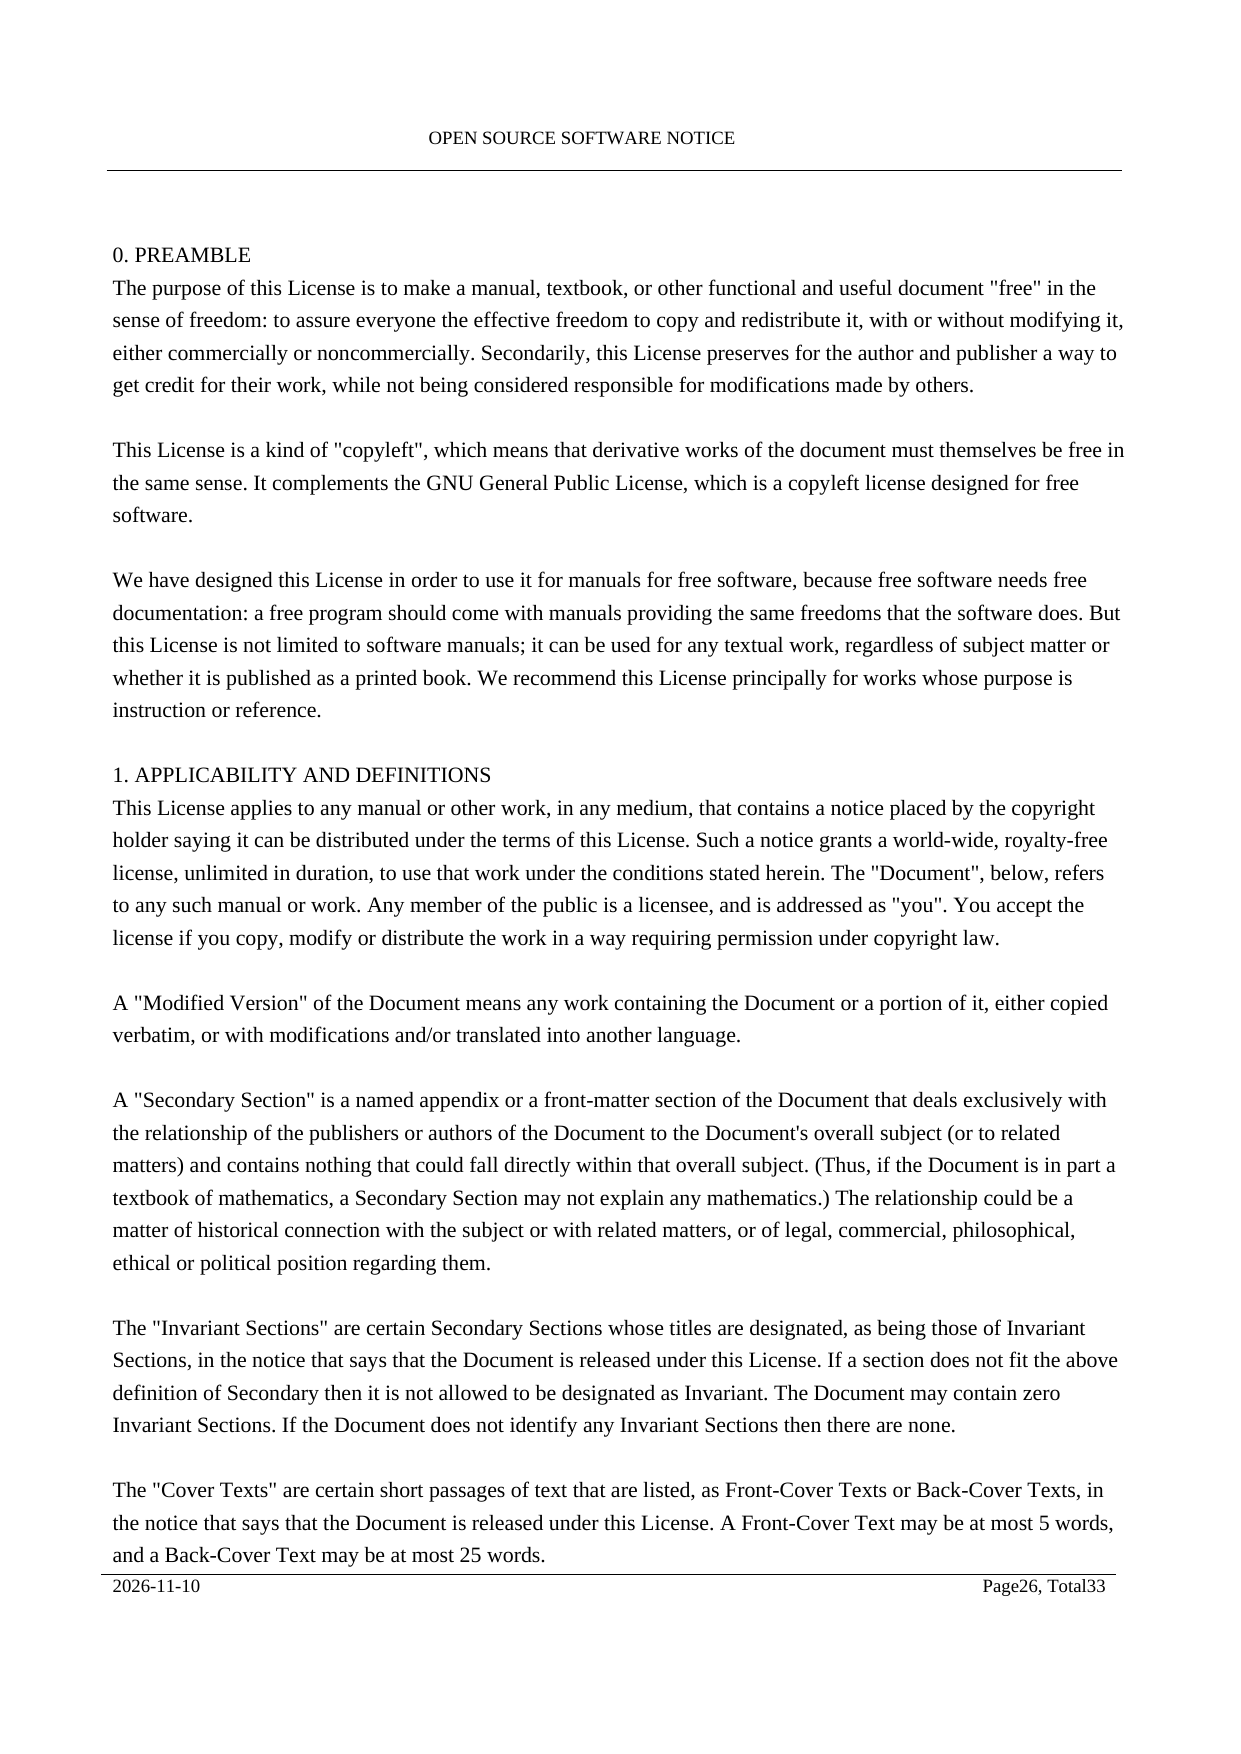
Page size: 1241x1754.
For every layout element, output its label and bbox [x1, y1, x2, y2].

text [112, 206, 1128, 1571]
